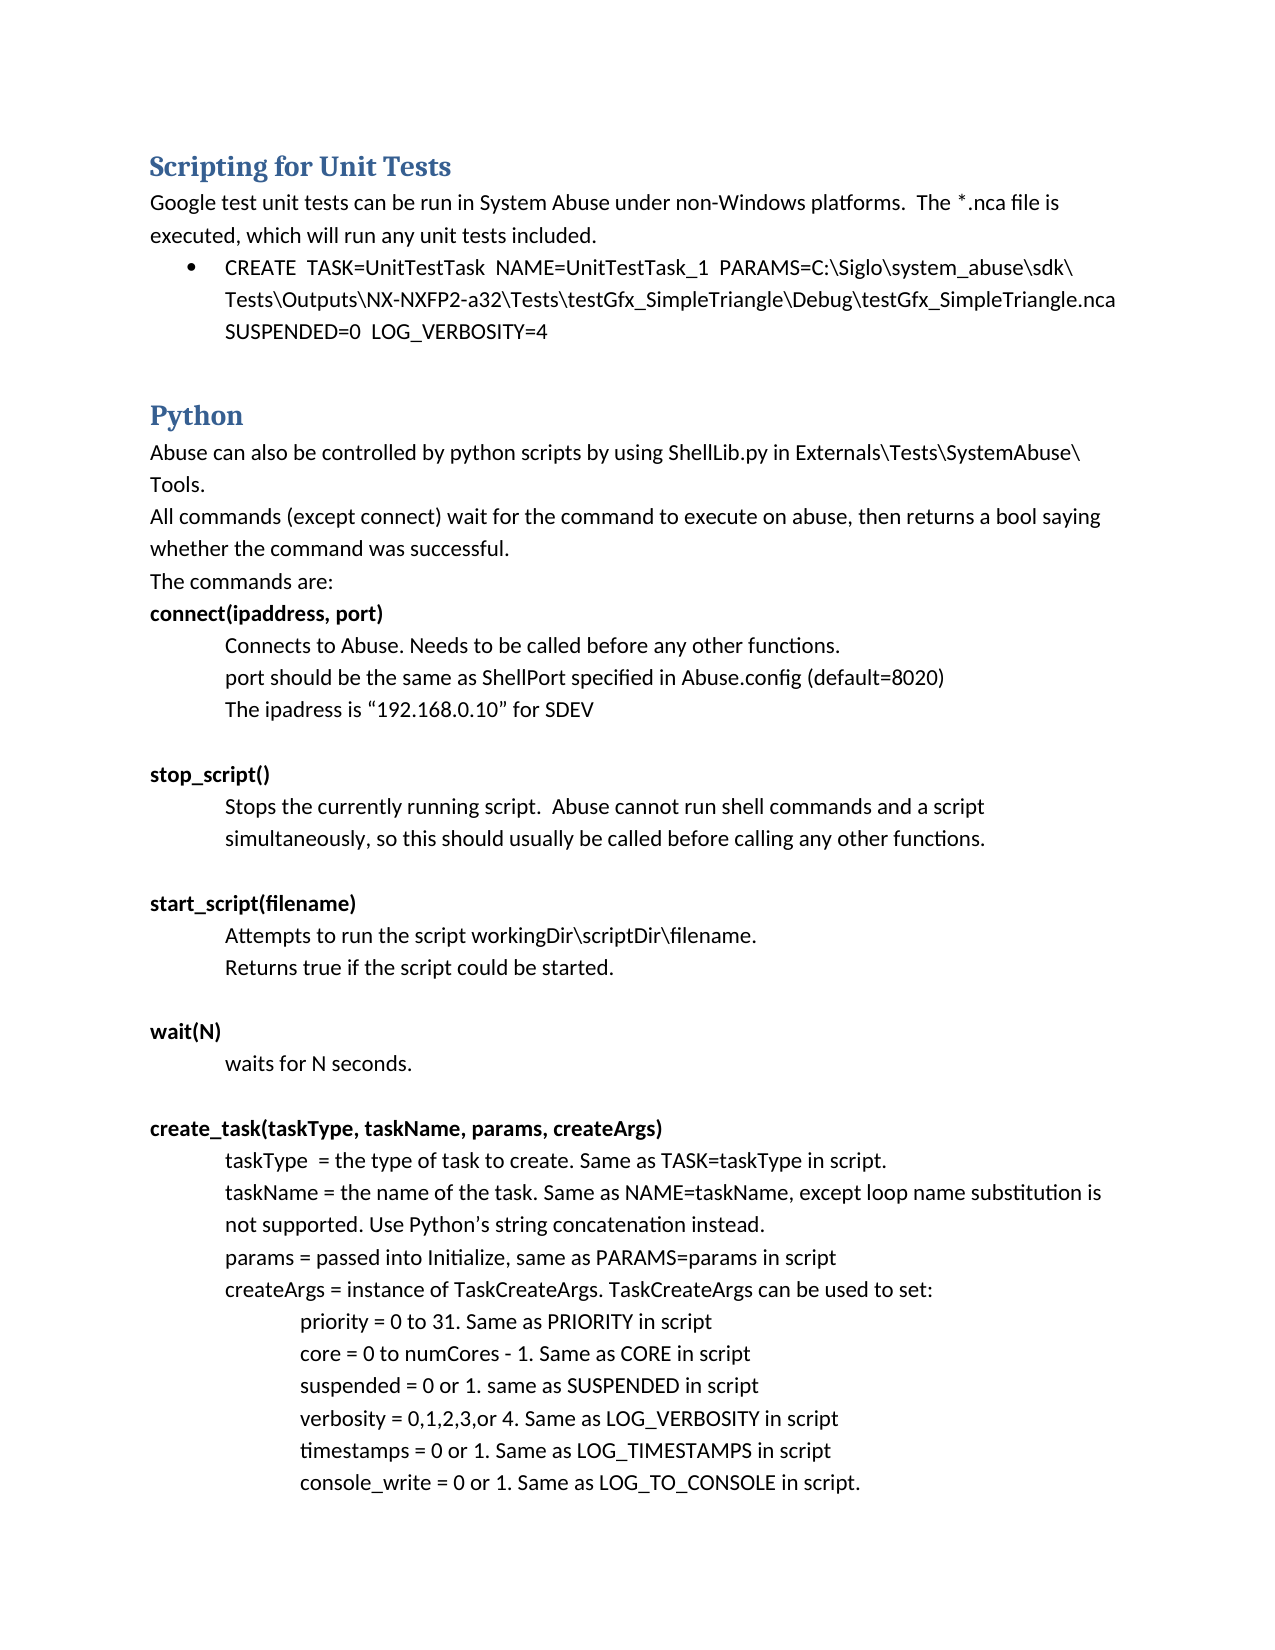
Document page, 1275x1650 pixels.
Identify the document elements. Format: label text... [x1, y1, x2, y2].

subtitle Python [150, 399, 1125, 433]
text wait(N) [150, 1017, 1125, 1045]
text stop_script() [150, 760, 1125, 788]
text The commands are: [150, 567, 1125, 595]
text Attempts to run the script workingDir\scriptDir\filename. [150, 921, 1125, 949]
text Connects to Abuse. Needs to be called before any other functions. [150, 631, 1125, 659]
list CREATE TASK=UnitTestTask NAME=UnitTestTask_1 PARAMS=C:\Siglo\system_abuse\sdk\Tests\Outputs\NX-NXFP2-a32\Tests\testGfx_SimpleTriangle\Debug\testGfx_SimpleTriangle.nca SUSPENDED=0 LOG_VERBOSITY=4 [187, 253, 1125, 345]
text core = 0 to numCores - 1. Same as CORE in script [225, 1339, 1125, 1367]
text port should be the same as ShellPort specified in Abuse.config (default=8020) [150, 663, 1125, 691]
text create_task(taskType, taskName, params, createArgs) [150, 1114, 1125, 1142]
text Returns true if the script could be started. [150, 953, 1125, 981]
text console_write = 0 or 1. Same as LOG_TO_CONSOLE in script. [225, 1468, 1125, 1496]
text timestamps = 0 or 1. Same as LOG_TIMESTAMPS in script [225, 1436, 1125, 1464]
text params = passed into Initialize, same as PARAMS=params in script [225, 1243, 1125, 1271]
text The ipadress is “192.168.0.10” for SDEV [150, 696, 1125, 723]
text suspended = 0 or 1. same as SUSPENDED in script [225, 1371, 1125, 1399]
text Abuse can also be controlled by python scripts by using ShellLib.py in Externals\Tests\SystemAbuse\Tools. [150, 438, 1125, 498]
text Stops the currently running script. Abuse cannot run shell commands and a script simultaneously, so this should usually be called before calling any other functions. [225, 792, 1125, 852]
text connect(ipaddress, port) [150, 599, 1125, 627]
text All commands (except connect) wait for the command to execute on abuse, then returns a bool saying whether the command was successful. [150, 502, 1125, 563]
text verbosity = 0,1,2,3,or 4. Same as LOG_VERBOSITY in script [225, 1404, 1125, 1432]
text taskName = the name of the task. Same as NAME=taskName, except loop name substitution is not supported. Use Python’s string concatenation instead. [225, 1178, 1125, 1238]
text taskType = the type of task to create. Same as TASK=taskType in script. [150, 1146, 1125, 1174]
text Google test unit tests can be run in System Abuse under non-Windows platforms. The *.nca file is executed, which will run any unit tests included. [150, 188, 1125, 249]
text createArgs = instance of TaskCreateArgs. TaskCreateArgs can be used to set: [225, 1275, 1125, 1303]
text priority = 0 to 31. Same as PRIORITY in script [225, 1307, 1125, 1335]
subtitle Scripting for Unit Tests [150, 150, 1125, 183]
text waits for N seconds. [150, 1049, 1125, 1078]
text start_script(filename) [150, 889, 1125, 917]
